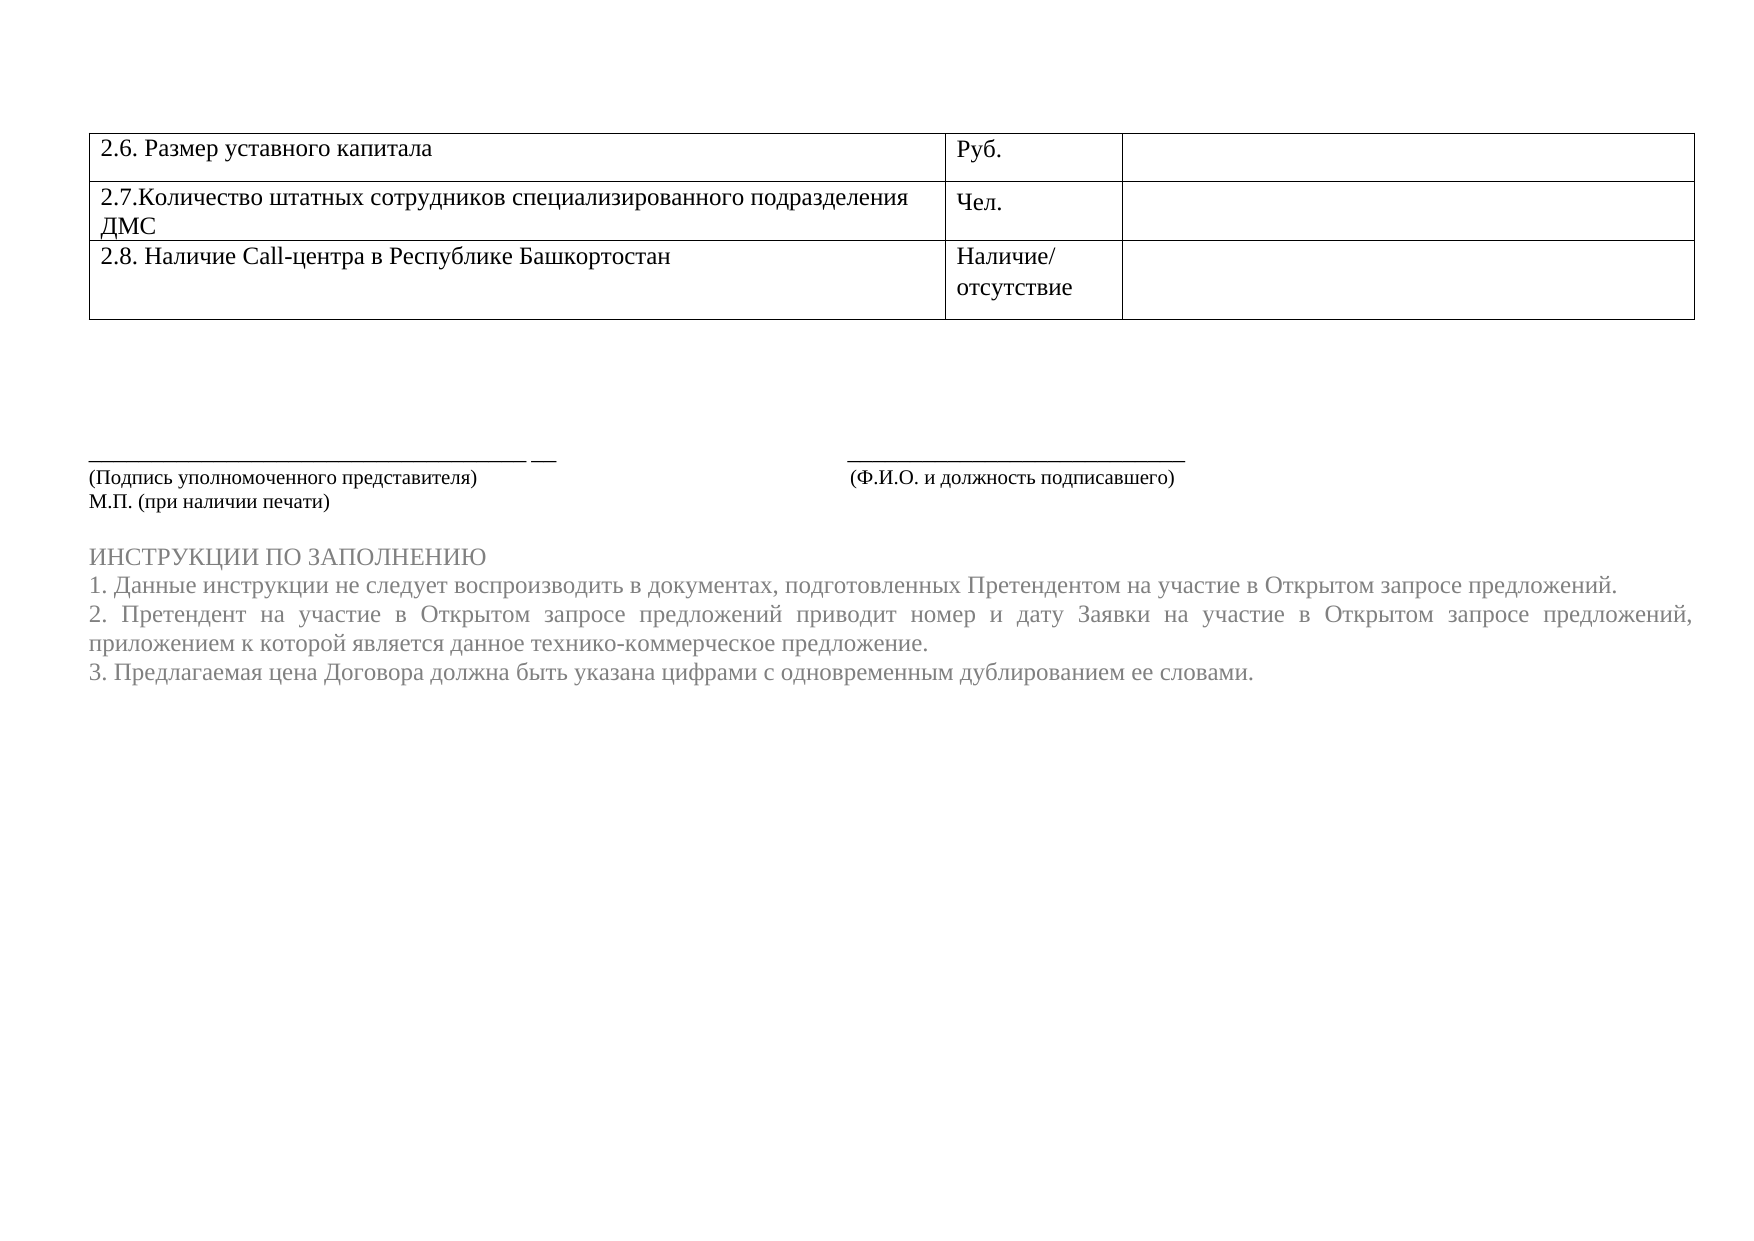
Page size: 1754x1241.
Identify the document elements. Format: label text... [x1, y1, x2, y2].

text 2. Претендент на участие в Открытом запросе предложений приводит номер и дату Заявки на участие в Открытом запросе предложений, приложением к которой является данное технико-коммерческое предложение. [89, 599, 1695, 657]
table_cell [1123, 241, 1694, 319]
table_cell 2.6. Размер уставного капитала [90, 134, 945, 181]
table_cell Чел. [946, 182, 1122, 240]
table_cell Наличие/отсутствие [946, 241, 1122, 319]
text (Подпись уполномоченного представителя) (Ф.И.О. и должность подписавшего) [89, 465, 1695, 489]
text ___________________________________ __ ___________________________ [89, 436, 1695, 465]
text М.П. (при наличии печати) [89, 489, 1695, 513]
table_cell Руб. [946, 134, 1122, 181]
text ИНСТРУКЦИИ ПО ЗАПОЛНЕНИЮ [89, 542, 1695, 571]
text 3. Предлагаемая цена Договора должна быть указана цифрами с одновременным дублированием ее словами. [89, 657, 1695, 686]
table_cell 2.8. Наличие Call-центра в Республике Башкортостан [90, 241, 945, 319]
table_cell [1123, 134, 1694, 181]
table_cell 2.7.Количество штатных сотрудников специализированного подразделения ДМС [90, 182, 945, 240]
table_cell [1123, 182, 1694, 240]
text 1. Данные инструкции не следует воспроизводить в документах, подготовленных Претендентом на участие в Открытом запросе предложений. [89, 571, 1695, 599]
